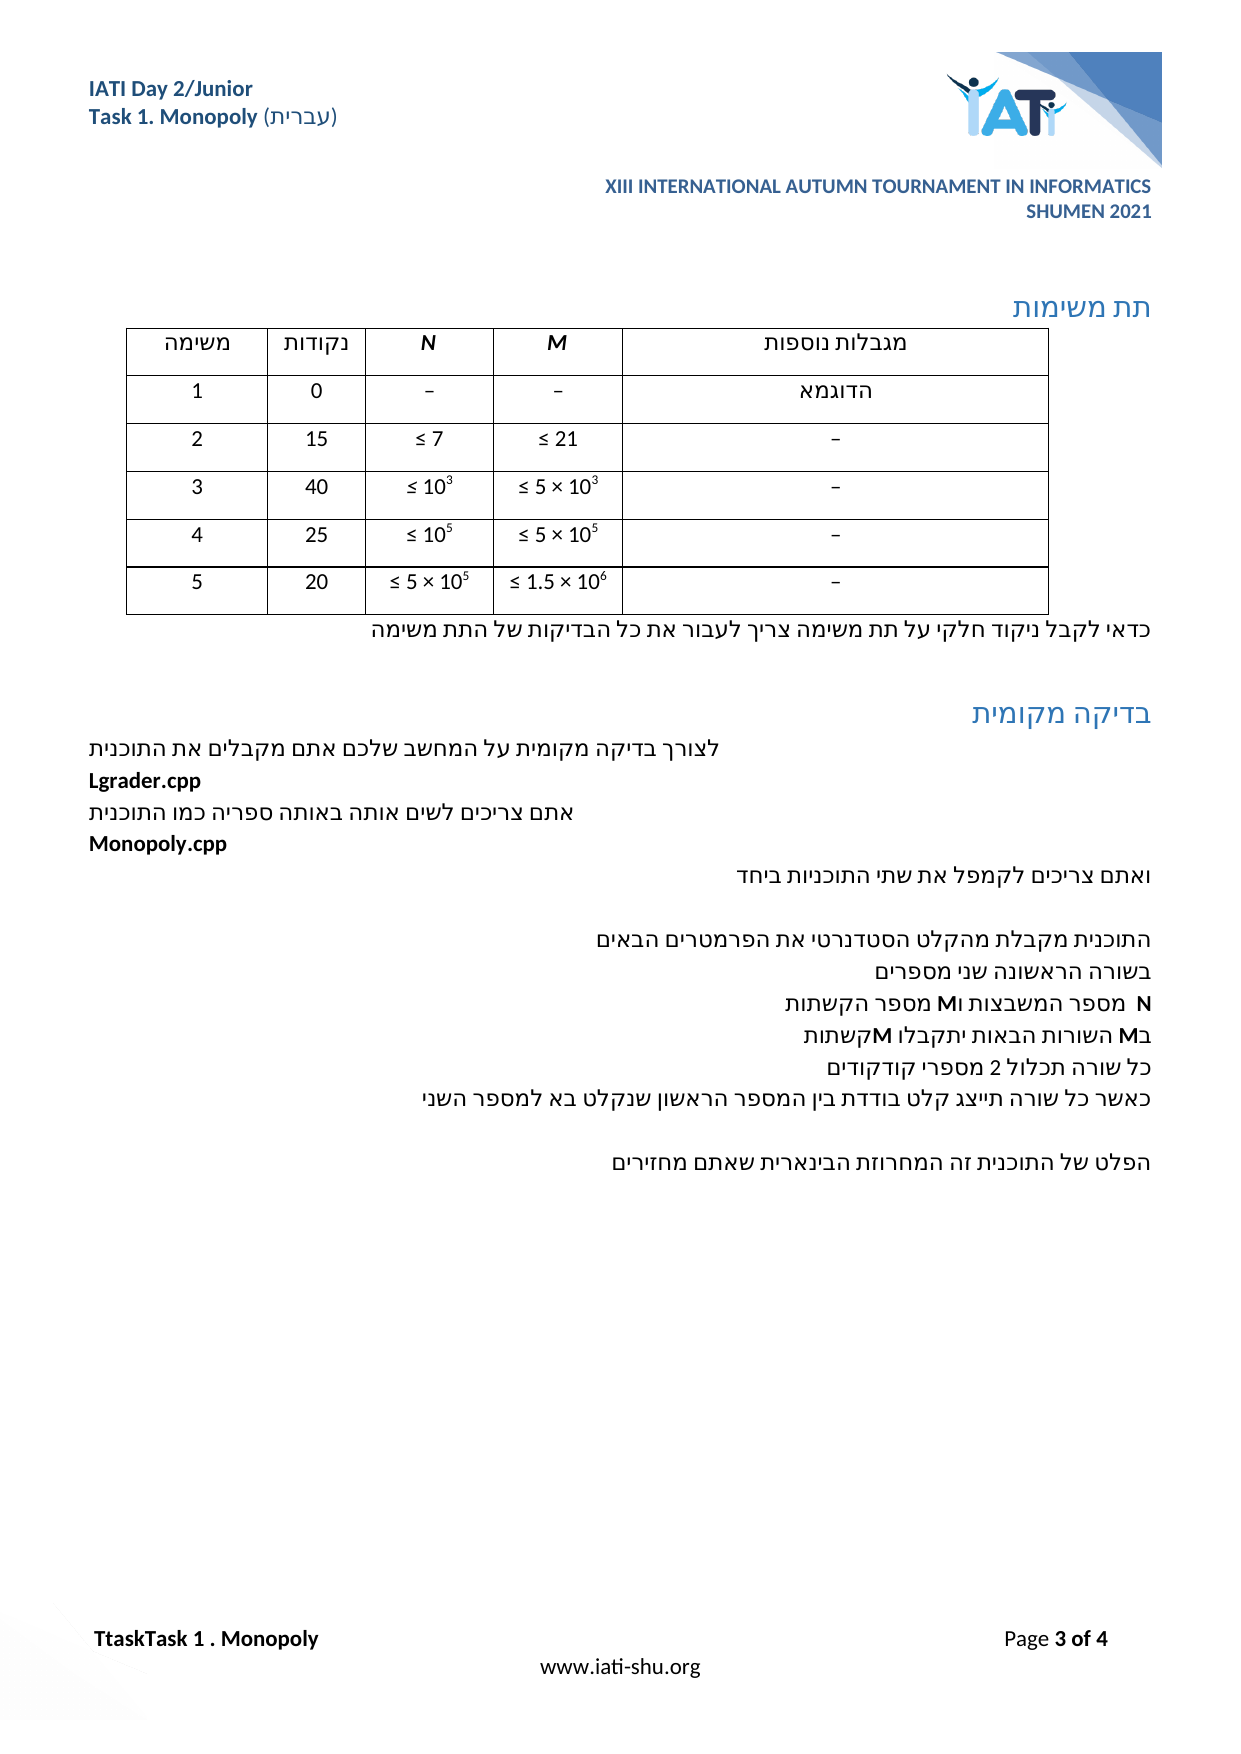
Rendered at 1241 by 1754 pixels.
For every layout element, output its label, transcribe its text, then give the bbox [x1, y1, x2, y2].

table_cell ≤ 21 [494, 424, 622, 471]
subtitle תת משימות [89, 289, 1152, 324]
text ואתם צריכים לקמפל את שתי התוכניות ביחד [89, 861, 1152, 889]
table_cell 20 [268, 568, 365, 614]
table_cell 3 [127, 472, 267, 519]
text Monopoly.cpp [89, 829, 1151, 857]
table_header משימה [127, 329, 267, 375]
text N מספר המשבצות וM מספר הקשתות [89, 989, 1152, 1017]
table_header נקודות [268, 329, 365, 375]
table_cell 4 [127, 520, 267, 566]
table_cell – [623, 424, 1048, 471]
table_cell – [623, 472, 1048, 519]
text בM השורות הבאות יתקבלו Mקשתות [89, 1021, 1152, 1049]
subtitle בדיקה מקומית [89, 695, 1152, 731]
table_cell ≤ 103 [366, 472, 493, 519]
table_cell ≤ 5 × 105 [494, 520, 622, 566]
table_cell 5 [127, 568, 267, 614]
text כאשר כל שורה תייצג קלט בודדת בין המספר הראשון שנקלט בא למספר השני [89, 1084, 1152, 1112]
table_cell ≤ 105 [366, 520, 493, 566]
text Lgrader.cpp [89, 766, 1151, 794]
picture [946, 52, 1162, 169]
table_cell – [623, 568, 1048, 614]
table_cell 40 [268, 472, 365, 519]
table_header M [494, 329, 622, 375]
text אתם צריכים לשים אותה באותה ספריה כמו התוכנית [89, 798, 1151, 826]
table_cell ≤ 1.5 × 106 [494, 568, 622, 614]
table_cell 0 [268, 376, 365, 423]
text כל שורה תכלול 2 מספרי קודקודים [89, 1053, 1152, 1081]
table_header N [366, 329, 493, 375]
table_header מגבלות נוספות [623, 329, 1048, 375]
table_cell 2 [127, 424, 267, 471]
table_cell 25 [268, 520, 365, 566]
picture [0, 1603, 147, 1720]
table_cell ≤ 7 [366, 424, 493, 471]
table_cell 1 [127, 376, 267, 423]
table_cell – [366, 376, 493, 423]
text בשורה הראשונה שני מספרים [89, 957, 1152, 985]
text הפלט של התוכנית זה המחרוזת הבינארית שאתם מחזירים [89, 1148, 1152, 1176]
table_cell ≤ 5 × 103 [494, 472, 622, 519]
table_cell ≤ 5 × 105 [366, 568, 493, 614]
table_cell – [494, 376, 622, 423]
table_cell – [623, 520, 1048, 566]
text כדאי לקבל ניקוד חלקי על תת משימה צריך לעבור את כל הבדיקות של התת משימה [89, 615, 1152, 643]
table_cell הדוגמא [623, 376, 1048, 423]
text התוכנית מקבלת מהקלט הסטדנרטי את הפרמטרים הבאים [89, 925, 1152, 953]
text לצורך בדיקה מקומית על המחשב שלכם אתם מקבלים את התוכנית [89, 734, 1151, 762]
table_cell 15 [268, 424, 365, 471]
